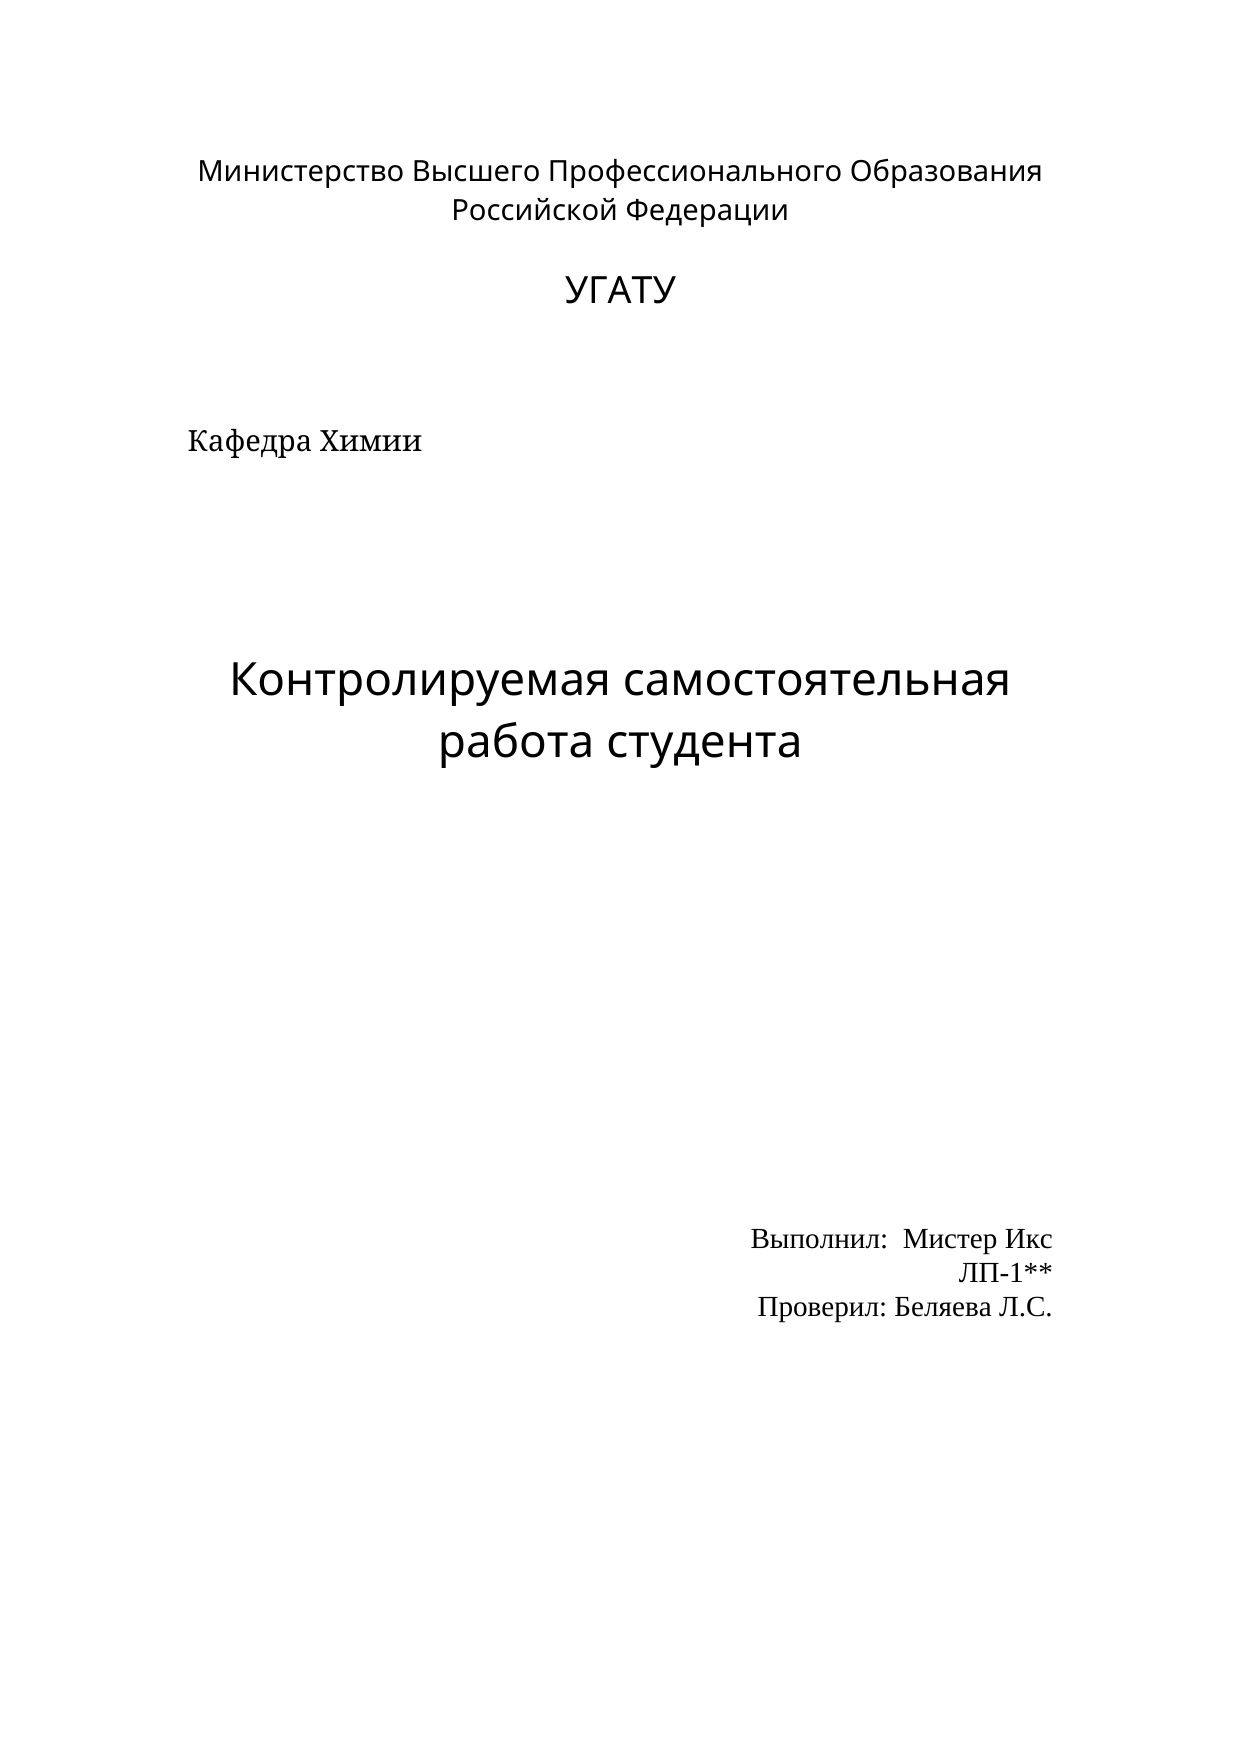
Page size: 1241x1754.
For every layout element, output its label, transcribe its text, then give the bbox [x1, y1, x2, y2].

text Проверил: Беляева Л.С. [187, 1289, 1053, 1322]
subtitle УГАТУ [187, 263, 1053, 314]
text ЛП-1** [187, 1255, 1053, 1289]
text Выполнил: Мистер Икс [187, 1222, 1053, 1255]
subtitle Кафедра Химии [187, 421, 1053, 460]
text Министерство Высшего Профессионального Образования Российской Федерации [187, 150, 1053, 229]
subtitle Контролируемая самостоятельная работа студента [187, 646, 1053, 771]
